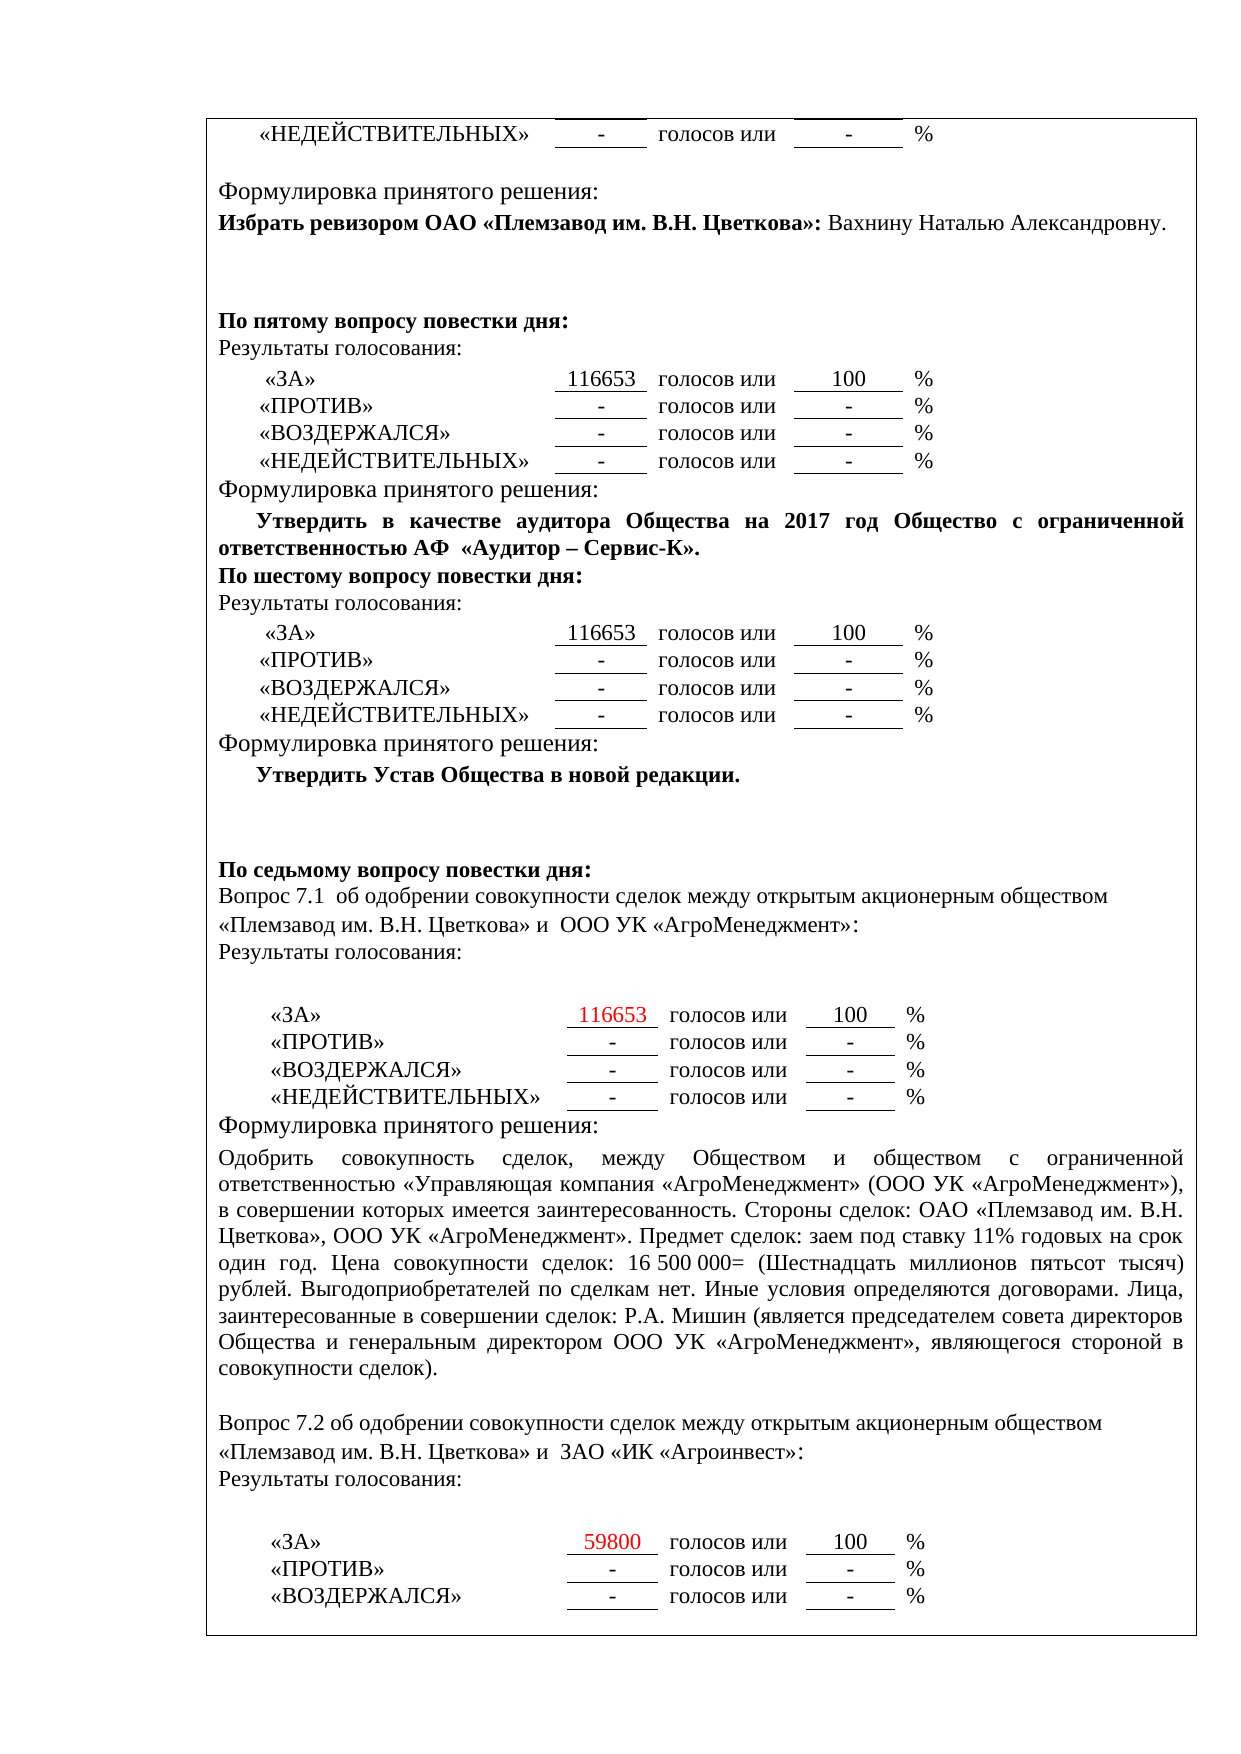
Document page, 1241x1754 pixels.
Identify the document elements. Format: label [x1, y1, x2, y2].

table_cell [207, 119, 1196, 1635]
